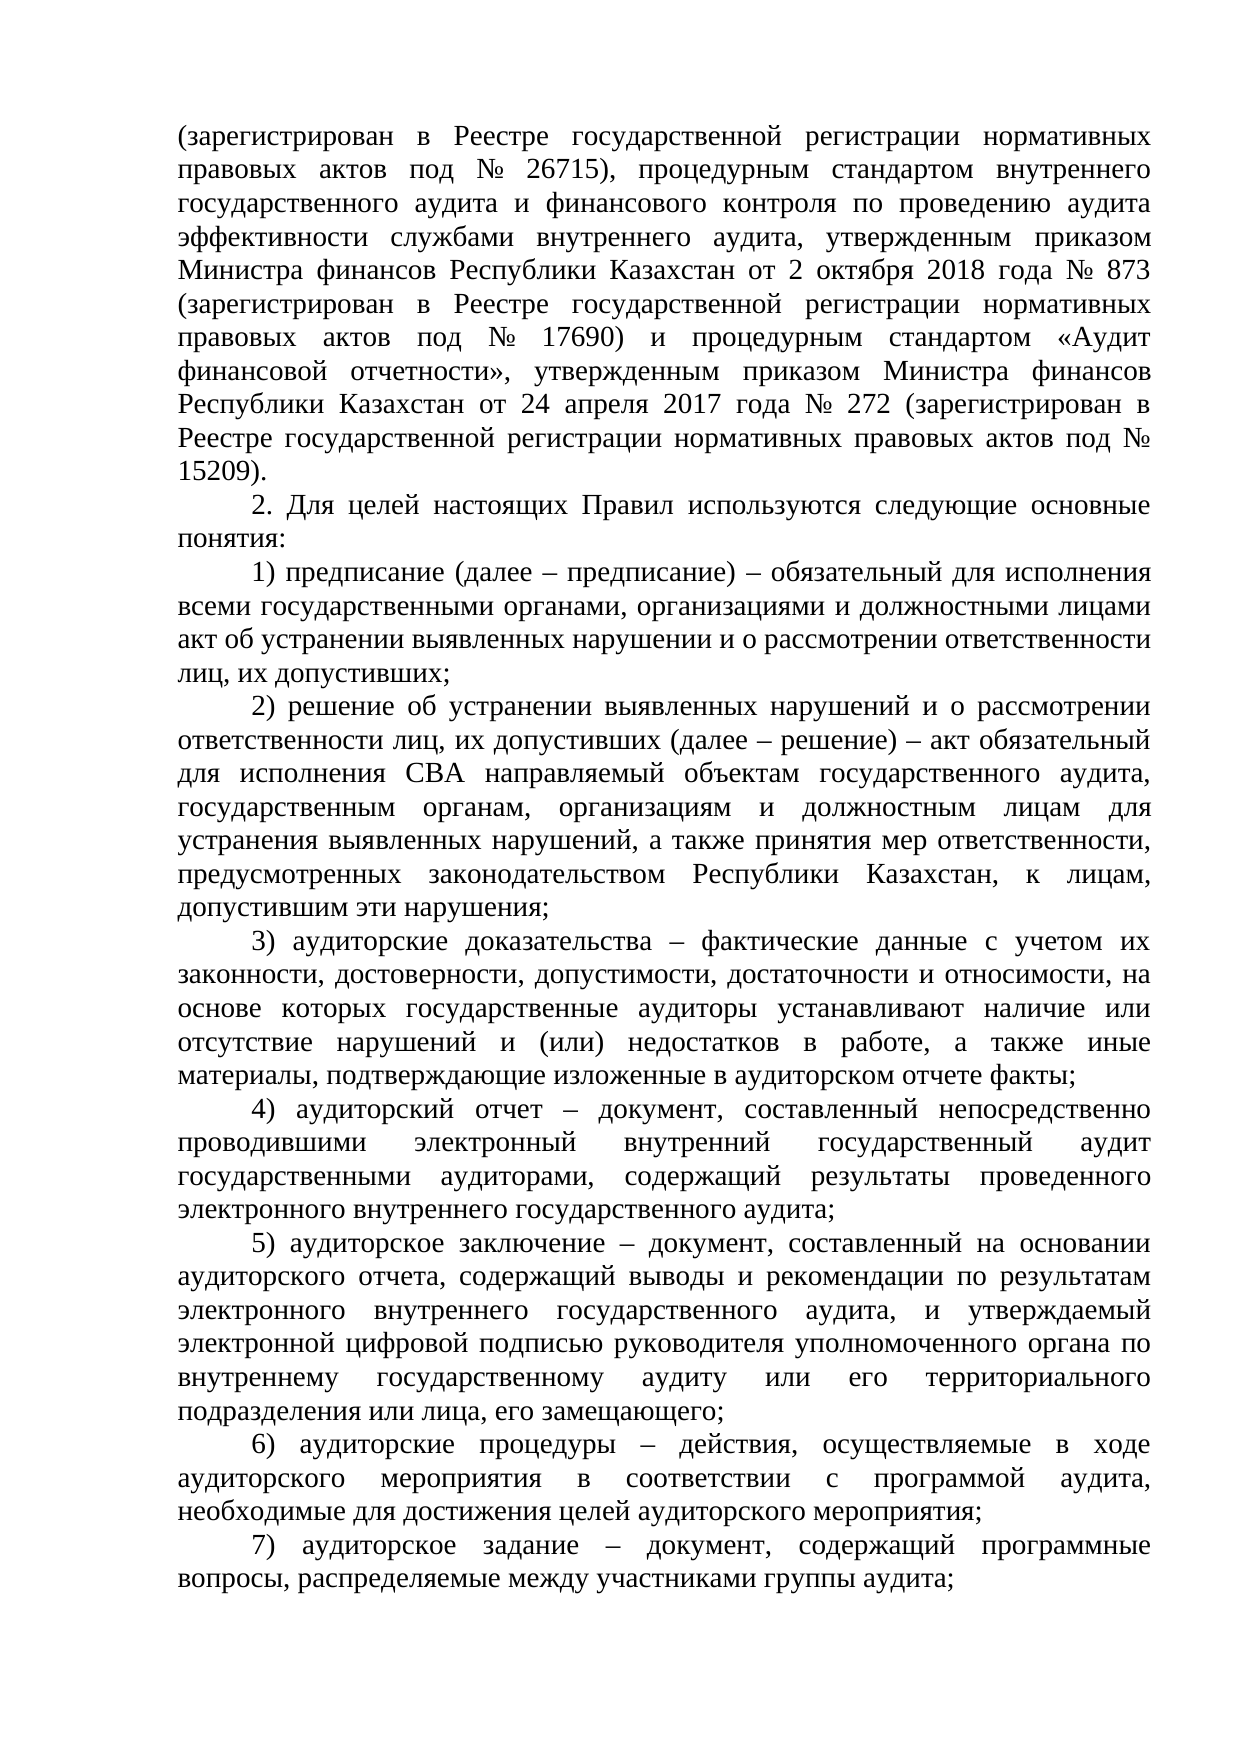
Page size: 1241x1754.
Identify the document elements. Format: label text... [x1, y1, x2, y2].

text 2) решение об устранении выявленных нарушений и о рассмотрении ответственности лиц, их допустивших (далее – решение) – акт обязательный для исполнения СВА направляемый объектам государственного аудита, государственным органам, организациям и должностным лицам для устранения выявленных нарушений, а также принятия мер ответственности, предусмотренных законодательством Республики Казахстан, к лицам, допустившим эти нарушения; [177, 688, 1152, 923]
text 3) аудиторские доказательства – фактические данные с учетом их законности, достоверности, допустимости, достаточности и относимости, на основе которых государственные аудиторы устанавливают наличие или отсутствие нарушений и (или) недостатков в работе, а также иные материалы, подтверждающие изложенные в аудиторском отчете факты; [177, 923, 1152, 1091]
text 5) аудиторское заключение – документ, составленный на основании аудиторского отчета, содержащий выводы и рекомендации по результатам электронного внутреннего государственного аудита, и утверждаемый электронной цифровой подписью руководителя уполномоченного органа по внутреннему государственному аудиту или его территориального подразделения или лица, его замещающего; [177, 1225, 1152, 1426]
text 1) предписание (далее – предписание) – обязательный для исполнения всеми государственными органами, организациями и должностными лицами акт об устранении выявленных нарушении и о рассмотрении ответственности лиц, их допустивших; [177, 554, 1152, 688]
text 2. Для целей настоящих Правил используются следующие основные понятия: [177, 487, 1152, 554]
text 4) аудиторский отчет – документ, составленный непосредственно проводившими электронный внутренний государственный аудит государственными аудиторами, содержащий результаты проведенного электронного внутреннего государственного аудита; [177, 1091, 1152, 1225]
text 6) аудиторские процедуры – действия, осуществляемые в ходе аудиторского мероприятия в соответствии с программой аудита, необходимые для достижения целей аудиторского мероприятия; [177, 1426, 1152, 1527]
text 7) аудиторское задание – документ, содержащий программные вопросы, распределяемые между участниками группы аудита; [177, 1527, 1152, 1594]
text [177, 118, 1152, 487]
